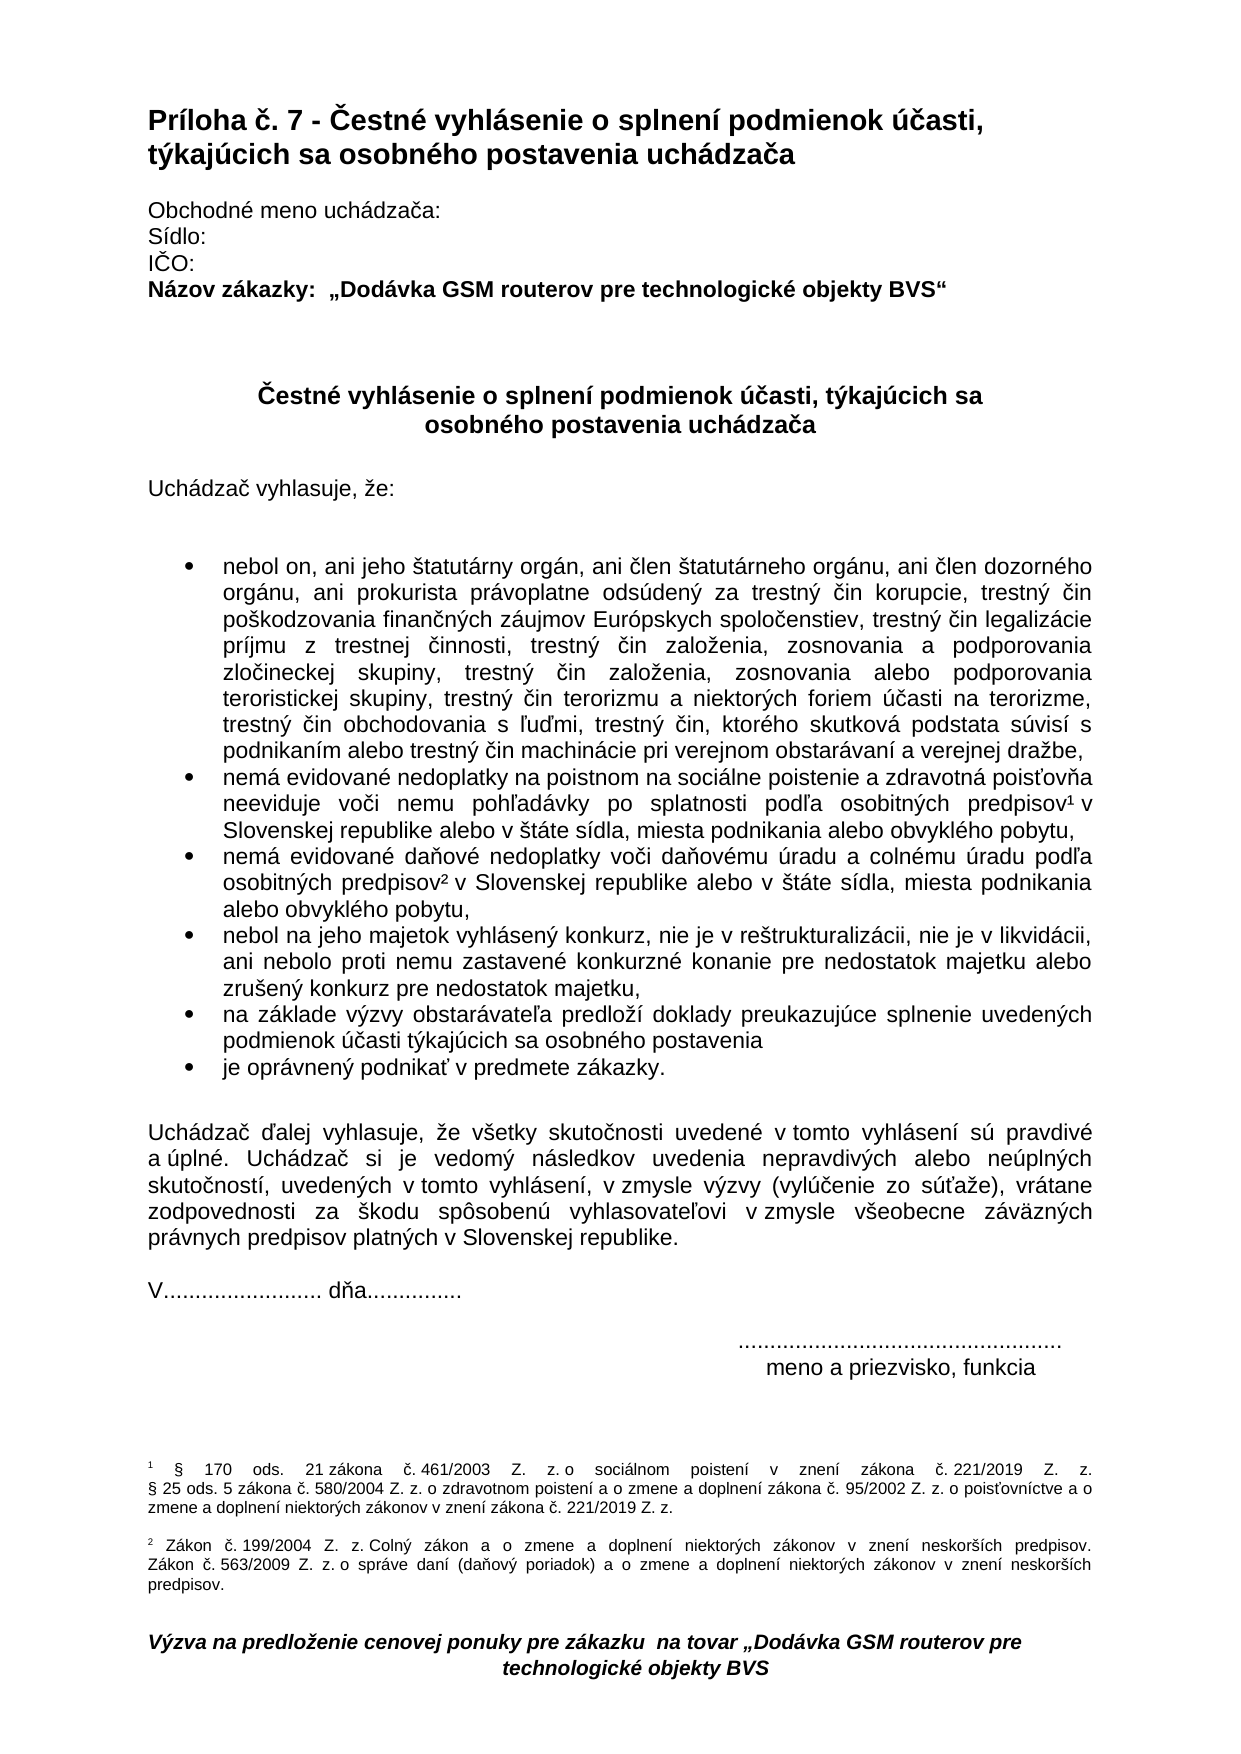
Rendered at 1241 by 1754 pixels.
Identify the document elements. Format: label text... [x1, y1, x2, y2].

list je oprávnený podnikať v predmete zákazky. [185, 1054, 1093, 1080]
list nebol na jeho majetok vyhlásený konkurz, nie je v reštrukturalizácii, nie je v likvidácii, ani nebolo proti nemu zastavené konkurzné konanie pre nedostatok majetku alebo zrušený konkurz pre nedostatok majetku, [185, 922, 1093, 1001]
text Obchodné meno uchádzača: [148, 197, 1093, 223]
text Uchádzač ďalej vyhlasuje, že všetky skutočnosti uvedené v tomto vyhlásení sú pravdivé a úplné. Uchádzač si je vedomý následkov uvedenia nepravdivých alebo neúplných skutočností, uvedených v tomto vyhlásení, v zmysle výzvy (vylúčenie zo súťaže), vrátane zodpovednosti za škodu spôsobenú vyhlasovateľovi v zmysle všeobecne záväzných právnych predpisov platných v Slovenskej republike. [148, 1119, 1093, 1251]
text IČO: [148, 249, 1093, 276]
text Príloha č. 7 - Čestné vyhlásenie o splnení podmienok účasti, týkajúcich sa osobného postavenia uchádzača [148, 103, 1093, 171]
text V......................... dňa............... [148, 1277, 1093, 1303]
text 1 § 170 ods. 21 zákona č. 461/2003 Z. z. o sociálnom poistení v znení zákona č. 221/2019 Z. z. § 25 ods. 5 zákona č. 580/2004 Z. z. o zdravotnom poistení a o zmene a doplnení zákona č. 95/2002 Z. z. o poisťovníctve a o zmene a doplnení niektorých zákonov v znení zákona č. 221/2019 Z. z. [148, 1459, 1093, 1517]
text Uchádzač vyhlasuje, že: [148, 475, 1093, 502]
list nebol on, ani jeho štatutárny orgán, ani člen štatutárneho orgánu, ani člen dozorného orgánu, ani prokurista právoplatne odsúdený za trestný čin korupcie, trestný čin poškodzovania finančných záujmov Európskych spoločenstiev, trestný čin legalizácie príjmu z trestnej činnosti, trestný čin založenia, zosnovania a podporovania zločineckej skupiny, trestný čin založenia, zosnovania alebo podporovania teroristickej skupiny, trestný čin terorizmu a niektorých foriem účasti na terorizme, trestný čin obchodovania s ľuďmi, trestný čin, ktorého skutková podstata súvisí s podnikaním alebo trestný čin machinácie pri verejnom obstarávaní a verejnej dražbe, [185, 553, 1093, 764]
text ................................................... [664, 1327, 1093, 1354]
text meno a priezvisko, funkcia [709, 1354, 1093, 1380]
list nemá evidované nedoplatky na poistnom na sociálne poistenie a zdravotná poisťovňa neeviduje voči nemu pohľadávky po splatnosti podľa osobitných predpisov¹ v Slovenskej republike alebo v štáte sídla, miesta podnikania alebo obvyklého pobytu, [185, 764, 1093, 843]
text Názov zákazky: „Dodávka GSM routerov pre technologické objekty BVS“ [148, 276, 1093, 302]
list na základe výzvy obstarávateľa predloží doklady preukazujúce splnenie uvedených podmienok účasti týkajúcich sa osobného postavenia [185, 1001, 1093, 1054]
list nemá evidované daňové nedoplatky voči daňovému úradu a colnému úradu podľa osobitných predpisov² v Slovenskej republike alebo v štáte sídla, miesta podnikania alebo obvyklého pobytu, [185, 843, 1093, 922]
text 2 Zákon č. 199/2004 Z. z. Colný zákon a o zmene a doplnení niektorých zákonov v znení neskorších predpisov. Zákon č. 563/2009 Z. z. o správe daní (daňový poriadok) a o zmene a doplnení niektorých zákonov v znení neskorších predpisov. [148, 1536, 1093, 1593]
text Čestné vyhlásenie o splnení podmienok účasti, týkajúcich sa [148, 381, 1093, 410]
text Sídlo: [148, 223, 1093, 249]
text osobného postavenia uchádzača [148, 410, 1093, 439]
